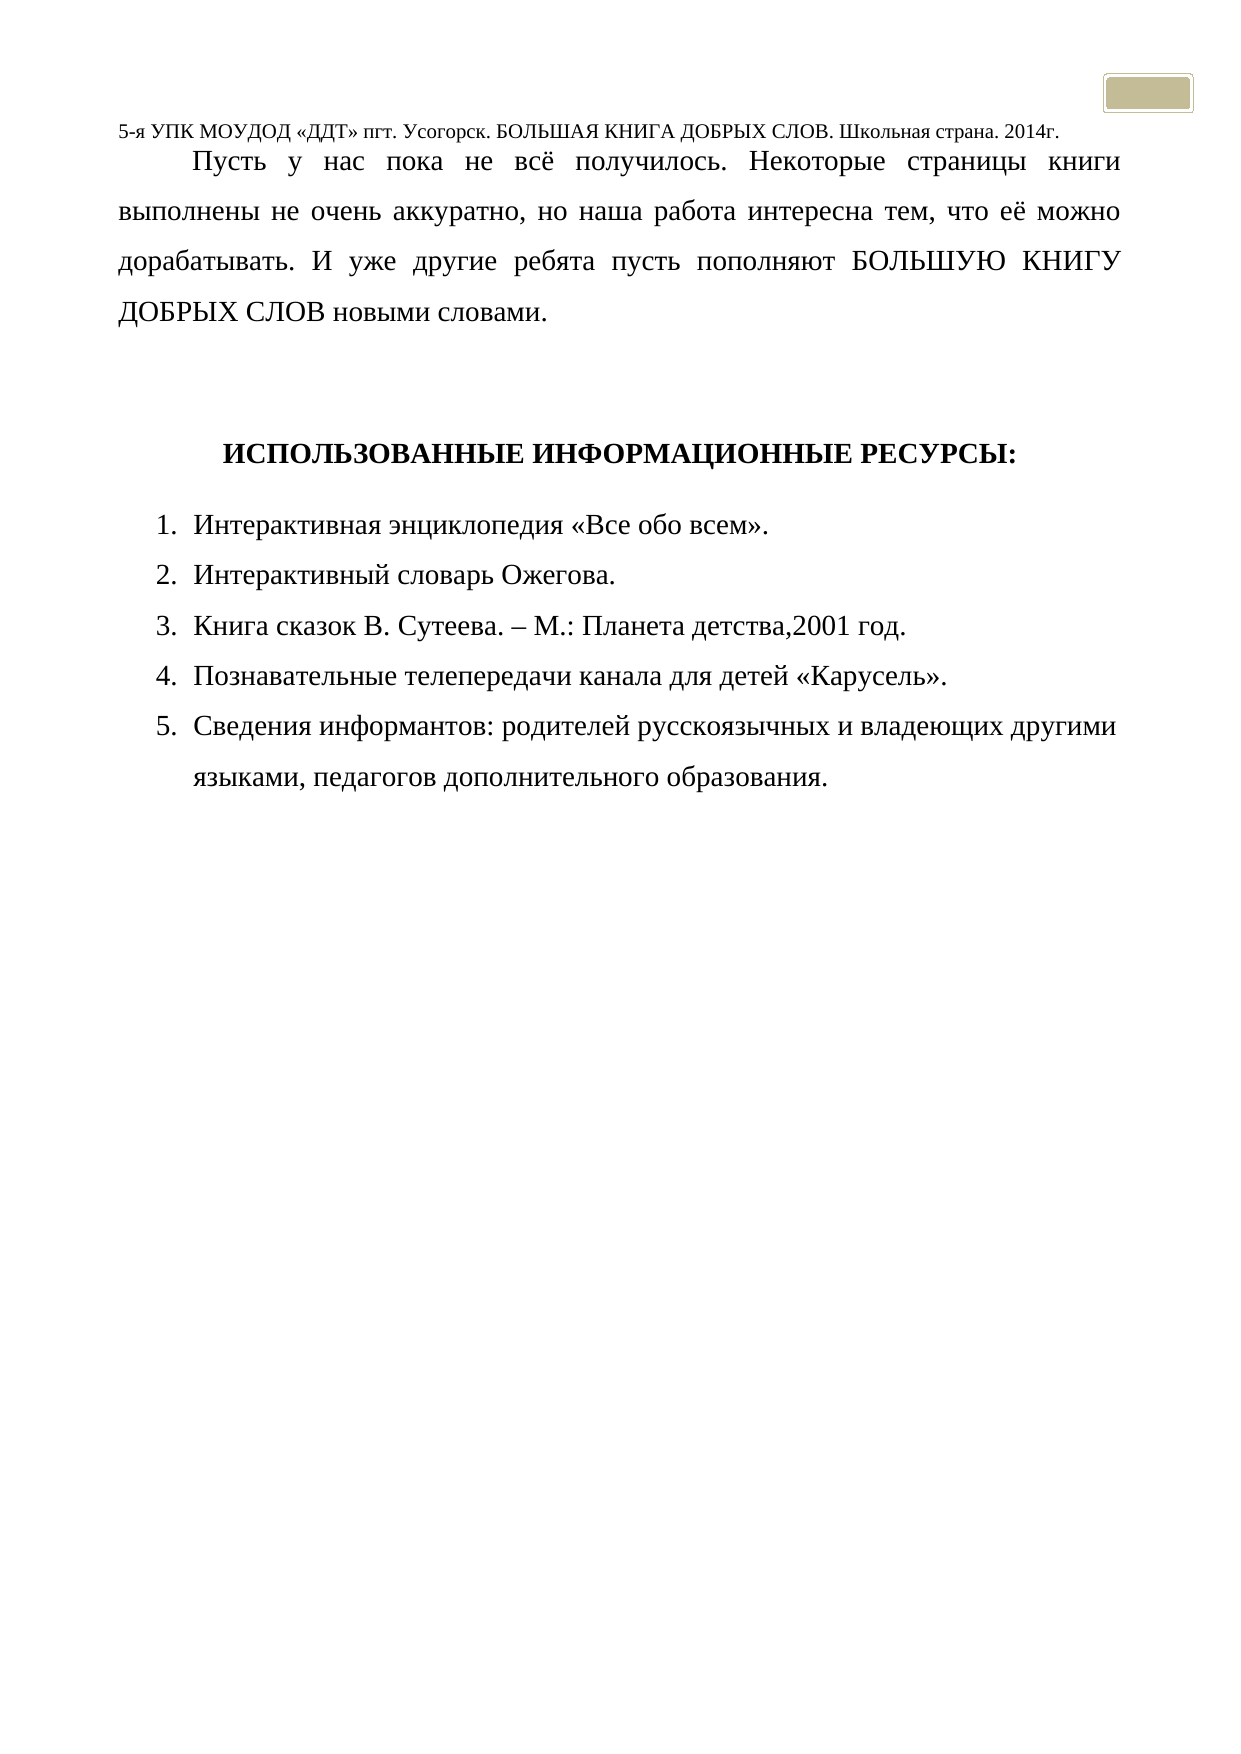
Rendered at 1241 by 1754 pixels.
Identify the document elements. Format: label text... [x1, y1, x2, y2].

text ИСПОЛЬЗОВАННЫЕ ИНФОРМАЦИОННЫЕ РЕСУРСЫ: [118, 436, 1122, 469]
list Книга сказок В. Сутеева. – М.: Планета детства,2001 год. [156, 608, 1122, 641]
list Интерактивный словарь Ожегова. [156, 557, 1122, 591]
text Пусть у нас пока не всё получилось. Некоторые страницы книги выполнены не очень аккуратно, но наша работа интересна тем, что её можно дорабатывать. И уже другие ребята пусть пополняют БОЛЬШУЮ КНИГУ ДОБРЫХ СЛОВ новыми словами. [118, 143, 1122, 327]
list Сведения информантов: родителей русскоязычных и владеющих другими языками, педагогов дополнительного образования. [156, 708, 1122, 792]
list Интерактивная энциклопедия «Все обо всем». [156, 507, 1122, 541]
list Познавательные телепередачи канала для детей «Карусель». [156, 658, 1122, 692]
